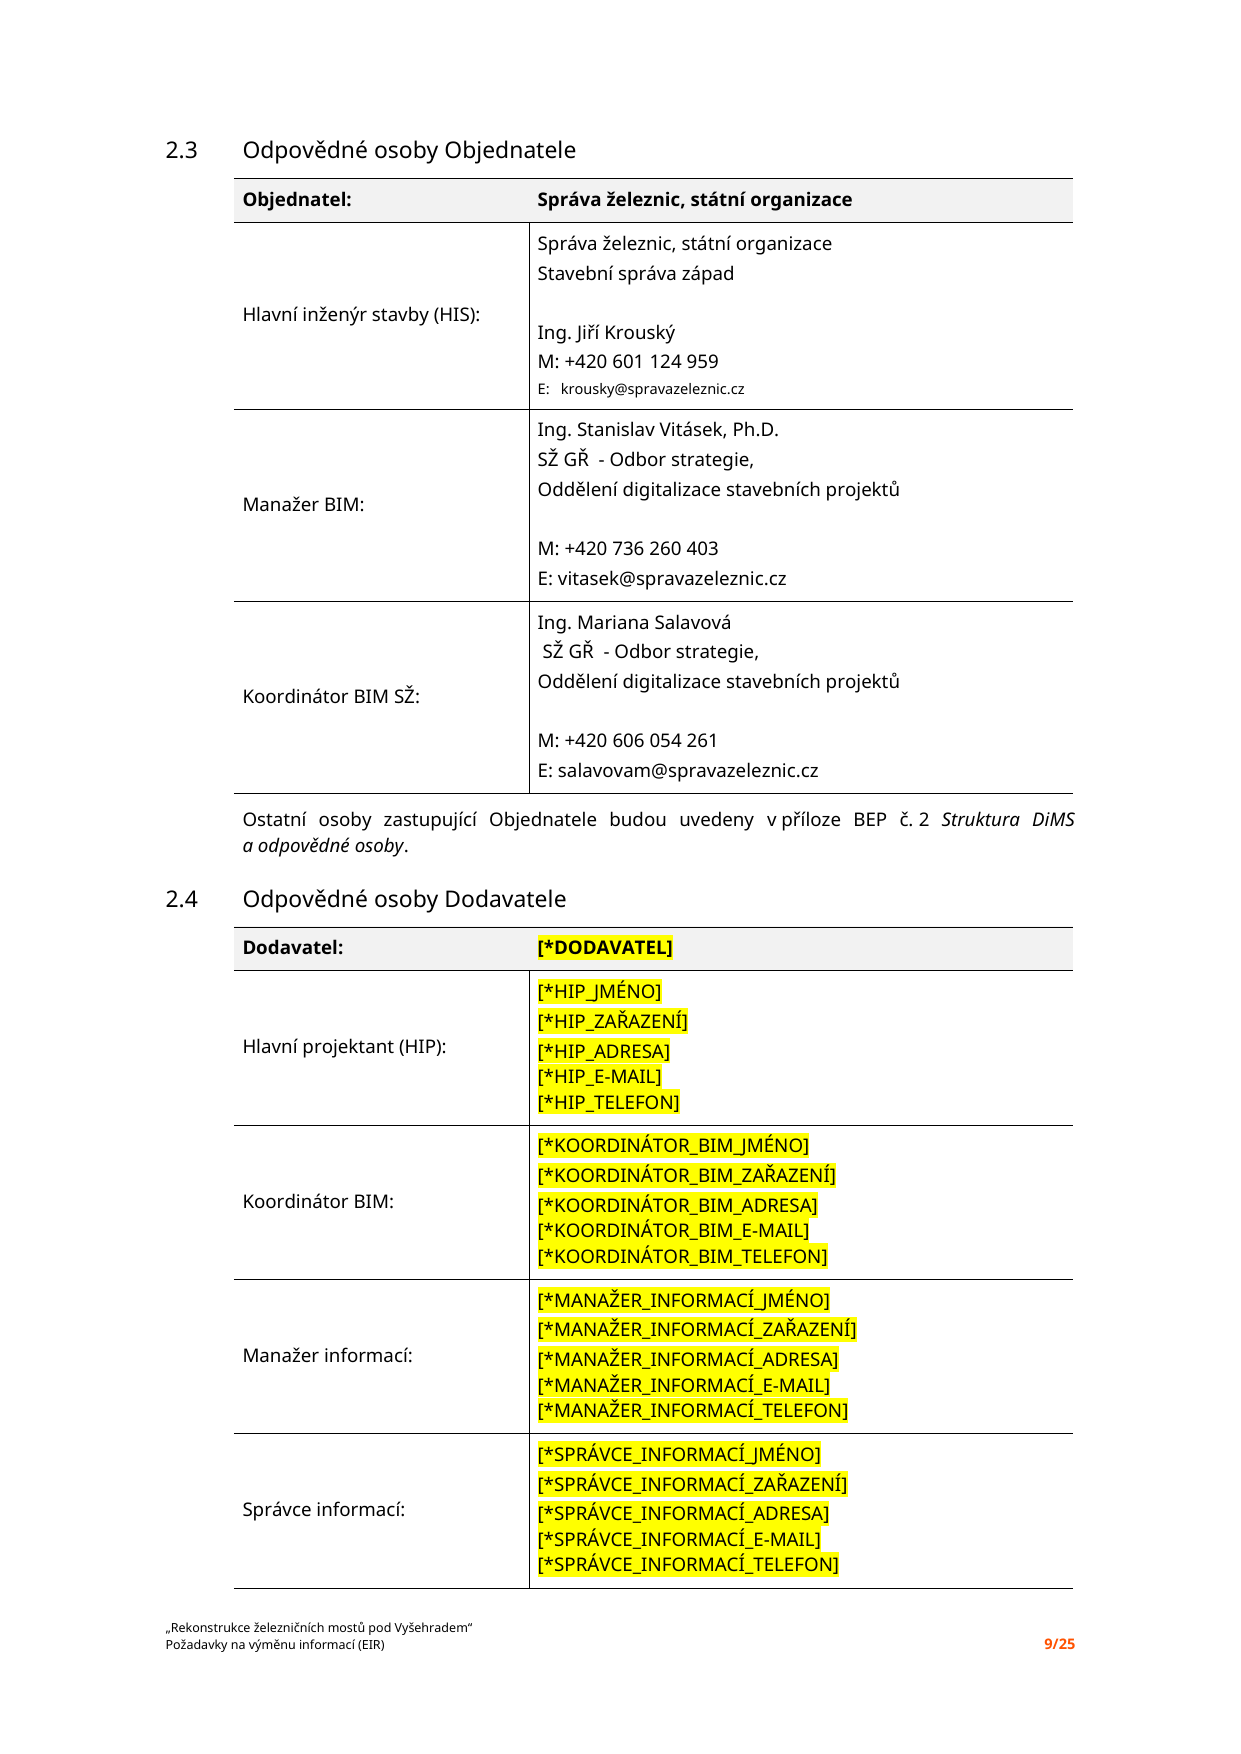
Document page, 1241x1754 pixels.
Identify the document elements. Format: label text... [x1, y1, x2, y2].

table_cell Hlavní inženýr stavby (HIS): [234, 223, 529, 408]
table_cell Manažer BIM: [234, 410, 529, 601]
table_cell [*MANAŽER_INFORMACÍ_JMÉNO] [*MANAŽER_INFORMACÍ_ZAŘAZENÍ] [*MANAŽER_INFORMACÍ_ADRESA] [*MANAŽER_INFORMACÍ_E-MAIL] [*MANAŽER_INFORMACÍ_TELEFON] [530, 1280, 1073, 1433]
table_cell Koordinátor BIM SŽ: [234, 602, 529, 793]
text Odpovědné osoby Dodavatele [165, 883, 1075, 914]
table_cell Správce informací: [234, 1434, 529, 1587]
table_cell [*KOORDINÁTOR_BIM_JMÉNO] [*KOORDINÁTOR_BIM_ZAŘAZENÍ] [*KOORDINÁTOR_BIM_ADRESA] [*KOORDINÁTOR_BIM_E-MAIL] [*KOORDINÁTOR_BIM_TELEFON] [530, 1126, 1073, 1279]
table_cell Manažer informací: [234, 1280, 529, 1433]
table_cell [*SPRÁVCE_INFORMACÍ_JMÉNO] [*SPRÁVCE_INFORMACÍ_ZAŘAZENÍ] [*SPRÁVCE_INFORMACÍ_ADRESA] [*SPRÁVCE_INFORMACÍ_E-MAIL] [*SPRÁVCE_INFORMACÍ_TELEFON] [530, 1434, 1073, 1587]
table_cell Ing. Stanislav Vitásek, Ph.D. SŽ GŘ - Odbor strategie, Oddělení digitalizace stavebních projektů M: +420 736 260 403 E: vitasek@spravazeleznic.cz [530, 410, 1073, 601]
table_cell [*HIP_JMÉNO] [*HIP_ZAŘAZENÍ] [*HIP_ADRESA] [*HIP_E-MAIL] [*HIP_TELEFON] [530, 971, 1073, 1124]
text Odpovědné osoby Objednatele [165, 134, 1075, 166]
table_header [*DODAVATEL] [529, 928, 1073, 970]
table_header Dodavatel: [234, 928, 529, 970]
table_header Správa železnic, státní organizace [529, 179, 1073, 222]
table_cell Hlavní projektant (HIP): [234, 971, 529, 1124]
table_cell Ing. Mariana Salavová SŽ GŘ - Odbor strategie, Oddělení digitalizace stavebních projektů M: +420 606 054 261 E: salavovam@spravazeleznic.cz [530, 602, 1073, 793]
table_cell Správa železnic, státní organizace Stavební správa západ Ing. Jiří Krouský M: +420 601 124 959 E: krousky@spravazeleznic.cz [530, 223, 1073, 408]
table_cell Koordinátor BIM: [234, 1126, 529, 1279]
text Ostatní osoby zastupující Objednatele budou uvedeny v příloze BEP č. 2 Struktura DiMS a odpovědné osoby. [242, 807, 1075, 858]
table_header Objednatel: [234, 179, 529, 222]
